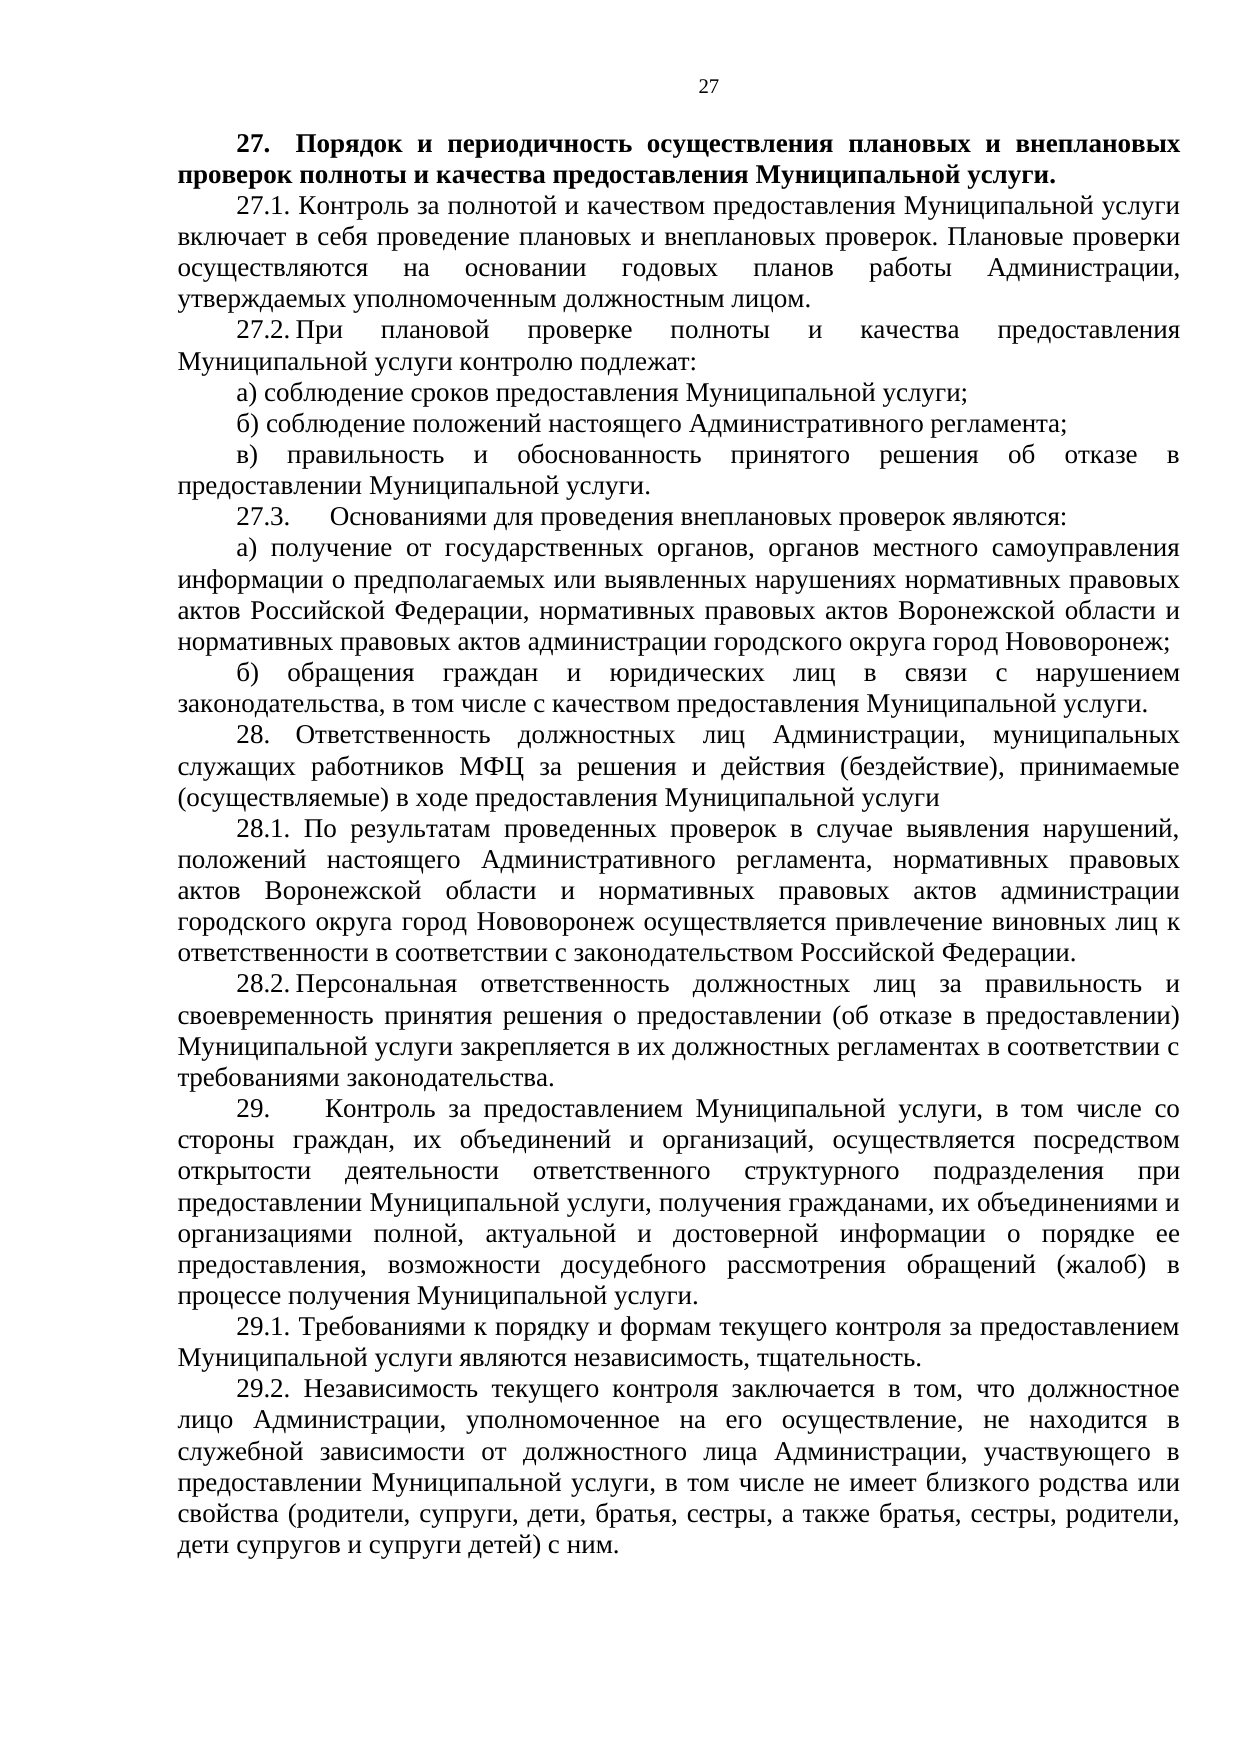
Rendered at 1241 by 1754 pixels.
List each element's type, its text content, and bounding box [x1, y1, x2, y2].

text а) получение от государственных органов, органов местного самоуправления информации о предполагаемых или выявленных нарушениях нормативных правовых актов Российской Федерации, нормативных правовых актов Воронежской области и нормативных правовых актов администрации городского округа город Нововоронеж; [177, 532, 1181, 656]
list Персональная ответственность должностных лиц за правильность и своевременность принятия решения о предоставлении (об отказе в предоставлении) Муниципальной услуги закрепляется в их должностных регламентах в соответствии с требованиями законодательства. [177, 968, 1181, 1092]
list Контроль за предоставлением Муниципальной услуги, в том числе со стороны граждан, их объединений и организаций, осуществляется посредством открытости деятельности ответственного структурного подразделения при предоставлении Муниципальной услуги, получения гражданами, их объединениями и организациями полной, актуальной и достоверной информации о порядке ее предоставления, возможности досудебного рассмотрения обращений (жалоб) в процессе получения Муниципальной услуги. [177, 1092, 1181, 1310]
list Ответственность должностных лиц Администрации, муниципальных служащих работников МФЦ за решения и действия (бездействие), принимаемые (осуществляемые) в ходе предоставления Муниципальной услуги [177, 718, 1181, 812]
text в) правильность и обоснованность принятого решения об отказе в предоставлении Муниципальной услуги. [177, 438, 1181, 500]
text б) соблюдение положений настоящего Административного регламента; [177, 407, 1181, 438]
text а) соблюдение сроков предоставления Муниципальной услуги; [177, 376, 1181, 407]
text 27.1. Контроль за полнотой и качеством предоставления Муниципальной услуги включает в себя проведение плановых и внеплановых проверок. Плановые проверки осуществляются на основании годовых планов работы Администрации, утверждаемых уполномоченным должностным лицом. [177, 189, 1181, 313]
text 28.1. По результатам проведенных проверок в случае выявления нарушений, положений настоящего Административного регламента, нормативных правовых актов Воронежской области и нормативных правовых актов администрации городского округа город Нововоронеж осуществляется привлечение виновных лиц к ответственности в соответствии с законодательством Российской Федерации. [177, 812, 1181, 968]
list Порядок и периодичность осуществления плановых и внеплановых проверок полноты и качества предоставления Муниципальной услуги. [177, 127, 1181, 189]
list Основаниями для проведения внеплановых проверок являются: [177, 500, 1181, 532]
text б) обращения граждан и юридических лиц в связи с нарушением законодательства, в том числе с качеством предоставления Муниципальной услуги. [177, 656, 1181, 718]
text 29.2. Независимость текущего контроля заключается в том, что должностное лицо Администрации, уполномоченное на его осуществление, не находится в служебной зависимости от должностного лица Администрации, участвующего в предоставлении Муниципальной услуги, в том числе не имеет близкого родства или свойства (родители, супруги, дети, братья, сестры, а также братья, сестры, родители, дети супругов и супруги детей) с ним. [177, 1372, 1181, 1559]
text 29.1. Требованиями к порядку и формам текущего контроля за предоставлением Муниципальной услуги являются независимость, тщательность. [177, 1310, 1181, 1372]
list При плановой проверке полноты и качества предоставления Муниципальной услуги контролю подлежат: [177, 313, 1181, 376]
